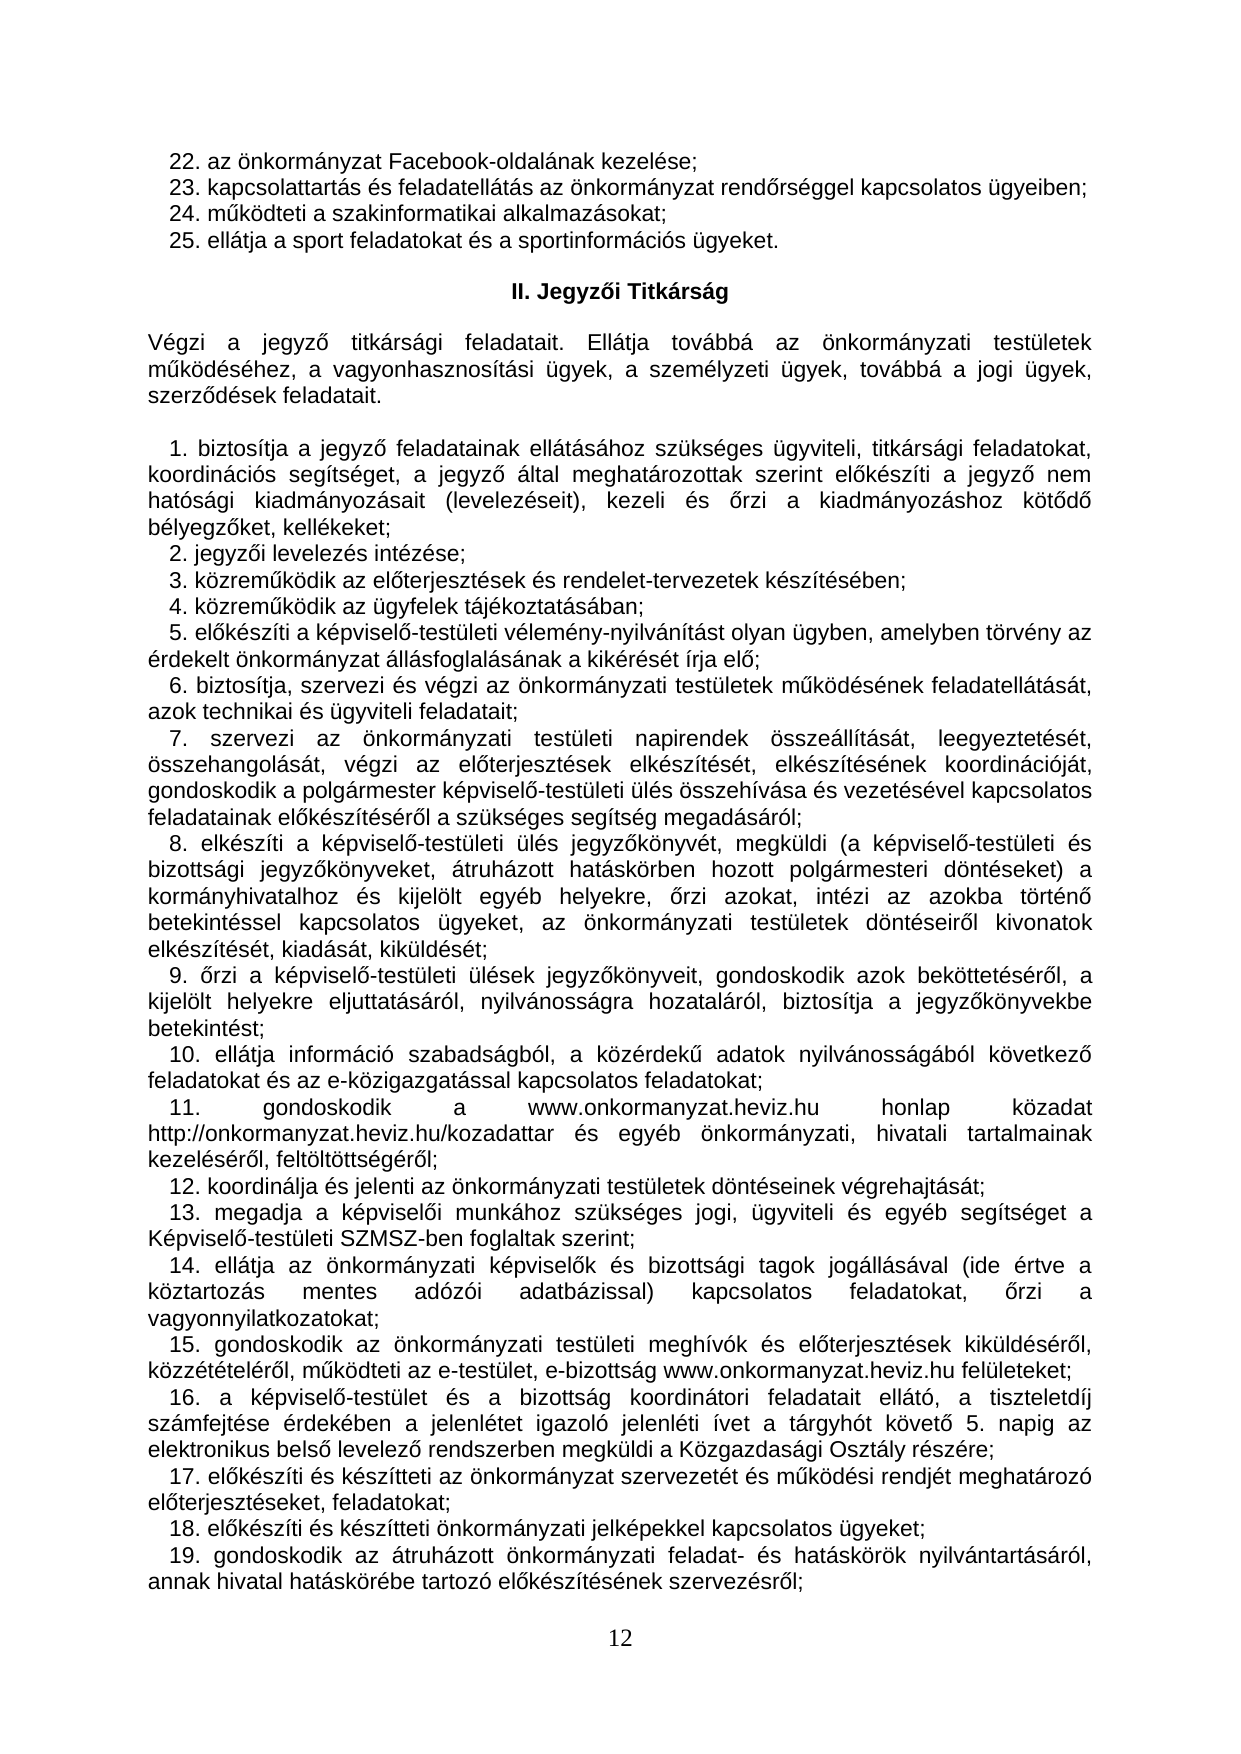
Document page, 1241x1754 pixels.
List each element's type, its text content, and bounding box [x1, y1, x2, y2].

text 9. őrzi a képviselő-testületi ülések jegyzőkönyveit, gondoskodik azok beköttetéséről, a kijelölt helyekre eljuttatásáról, nyilvánosságra hozataláról, biztosítja a jegyzőkönyvekbe betekintést; [148, 962, 1093, 1041]
text 19. gondoskodik az átruházott önkormányzati feladat- és hatáskörök nyilvántartásáról, annak hivatal hatáskörébe tartozó előkészítésének szervezésről; [148, 1542, 1093, 1594]
text 8. elkészíti a képviselő-testületi ülés jegyzőkönyvét, megküldi (a képviselő-testületi és bizottsági jegyzőkönyveket, átruházott hatáskörben hozott polgármesteri döntéseket) a kormányhivatalhoz és kijelölt egyéb helyekre, őrzi azokat, intézi az azokba történő betekintéssel kapcsolatos ügyeket, az önkormányzati testületek döntéseiről kivonatok elkészítését, kiadását, kiküldését; [148, 830, 1093, 962]
text Végzi a jegyző titkársági feladatait. Ellátja továbbá az önkormányzati testületek működéséhez, a vagyonhasznosítási ügyek, a személyzeti ügyek, továbbá a jogi ügyek, szerződések feladatait. [148, 329, 1093, 408]
text 15. gondoskodik az önkormányzati testületi meghívók és előterjesztések kiküldéséről, közzétételéről, működteti az e-testület, e-bizottság www.onkormanyzat.heviz.hu felületeket; [148, 1331, 1093, 1383]
text 1. biztosítja a jegyző feladatainak ellátásához szükséges ügyviteli, titkársági feladatokat, koordinációs segítséget, a jegyző által meghatározottak szerint előkészíti a jegyző nem hatósági kiadmányozásait (levelezéseit), kezeli és őrzi a kiadmányozáshoz kötődő bélyegzőket, kellékeket; [148, 435, 1093, 540]
text 18. előkészíti és készítteti önkormányzati jelképekkel kapcsolatos ügyeket; [148, 1515, 1093, 1542]
text 4. közreműködik az ügyfelek tájékoztatásában; [148, 593, 1093, 619]
text 16. a képviselő-testület és a bizottság koordinátori feladatait ellátó, a tiszteletdíj számfejtése érdekében a jelenlétet igazoló jelenléti ívet a tárgyhót követő 5. napig az elektronikus belső levelező rendszerben megküldi a Közgazdasági Osztály részére; [148, 1383, 1093, 1463]
text 14. ellátja az önkormányzati képviselők és bizottsági tagok jogállásával (ide értve a köztartozás mentes adózói adatbázissal) kapcsolatos feladatokat, őrzi a vagyonnyilatkozatokat; [148, 1252, 1093, 1331]
text 22. az önkormányzat Facebook-oldalának kezelése; [148, 148, 1093, 174]
text 13. megadja a képviselői munkához szükséges jogi, ügyviteli és egyéb segítséget a Képviselő-testületi SZMSZ-ben foglaltak szerint; [148, 1199, 1093, 1252]
text 24. működteti a szakinformatikai alkalmazásokat; [148, 200, 1093, 227]
text 6. biztosítja, szervezi és végzi az önkormányzati testületek működésének feladatellátását, azok technikai és ügyviteli feladatait; [148, 672, 1093, 725]
text 23. kapcsolattartás és feladatellátás az önkormányzat rendőrséggel kapcsolatos ügyeiben; [148, 174, 1093, 200]
text 17. előkészíti és készítteti az önkormányzat szervezetét és működési rendjét meghatározó előterjesztéseket, feladatokat; [148, 1463, 1093, 1515]
text 7. szervezi az önkormányzati testületi napirendek összeállítását, leegyeztetését, összehangolását, végzi az előterjesztések elkészítését, elkészítésének koordinációját, gondoskodik a polgármester képviselő-testületi ülés összehívása és vezetésével kapcsolatos feladatainak előkészítéséről a szükséges segítség megadásáról; [148, 725, 1093, 830]
text II. Jegyzői Titkárság [148, 278, 1093, 304]
text 12. koordinálja és jelenti az önkormányzati testületek döntéseinek végrehajtását; [148, 1173, 1093, 1199]
text 5. előkészíti a képviselő-testületi vélemény-nyilvánítást olyan ügyben, amelyben törvény az érdekelt önkormányzat állásfoglalásának a kikérését írja elő; [148, 619, 1093, 672]
text 11. gondoskodik a www.onkormanyzat.heviz.hu honlap közadat http://onkormanyzat.heviz.hu/kozadattar és egyéb önkormányzati, hivatali tartalmainak kezeléséről, feltöltöttségéről; [148, 1094, 1093, 1173]
text 10. ellátja információ szabadságból, a közérdekű adatok nyilvánosságából következő feladatokat és az e-közigazgatással kapcsolatos feladatokat; [148, 1041, 1093, 1094]
text 25. ellátja a sport feladatokat és a sportinformációs ügyeket. [148, 227, 1093, 253]
text 2. jegyzői levelezés intézése; [148, 540, 1093, 567]
text 3. közreműködik az előterjesztések és rendelet-tervezetek készítésében; [148, 567, 1093, 593]
